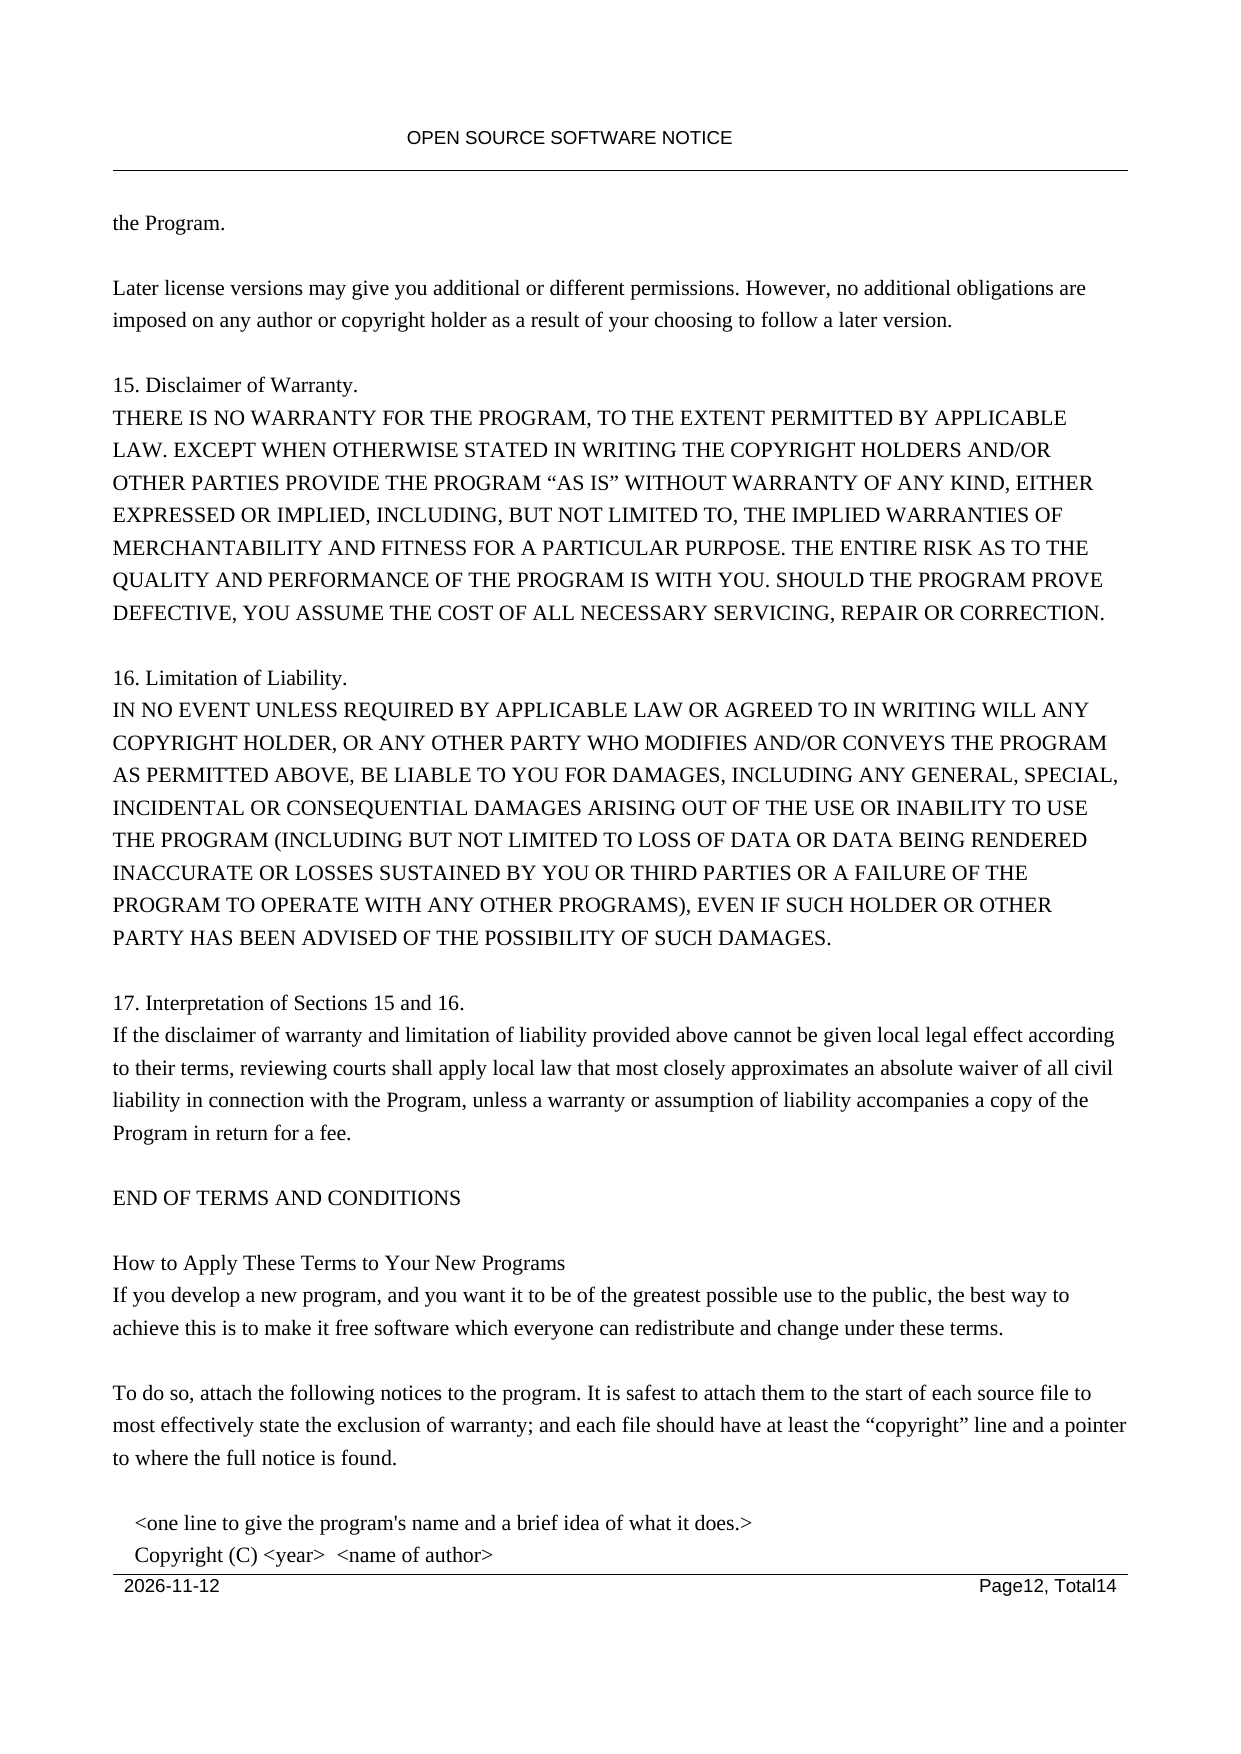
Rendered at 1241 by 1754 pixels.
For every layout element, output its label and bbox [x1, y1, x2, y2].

text [112, 206, 1128, 1571]
